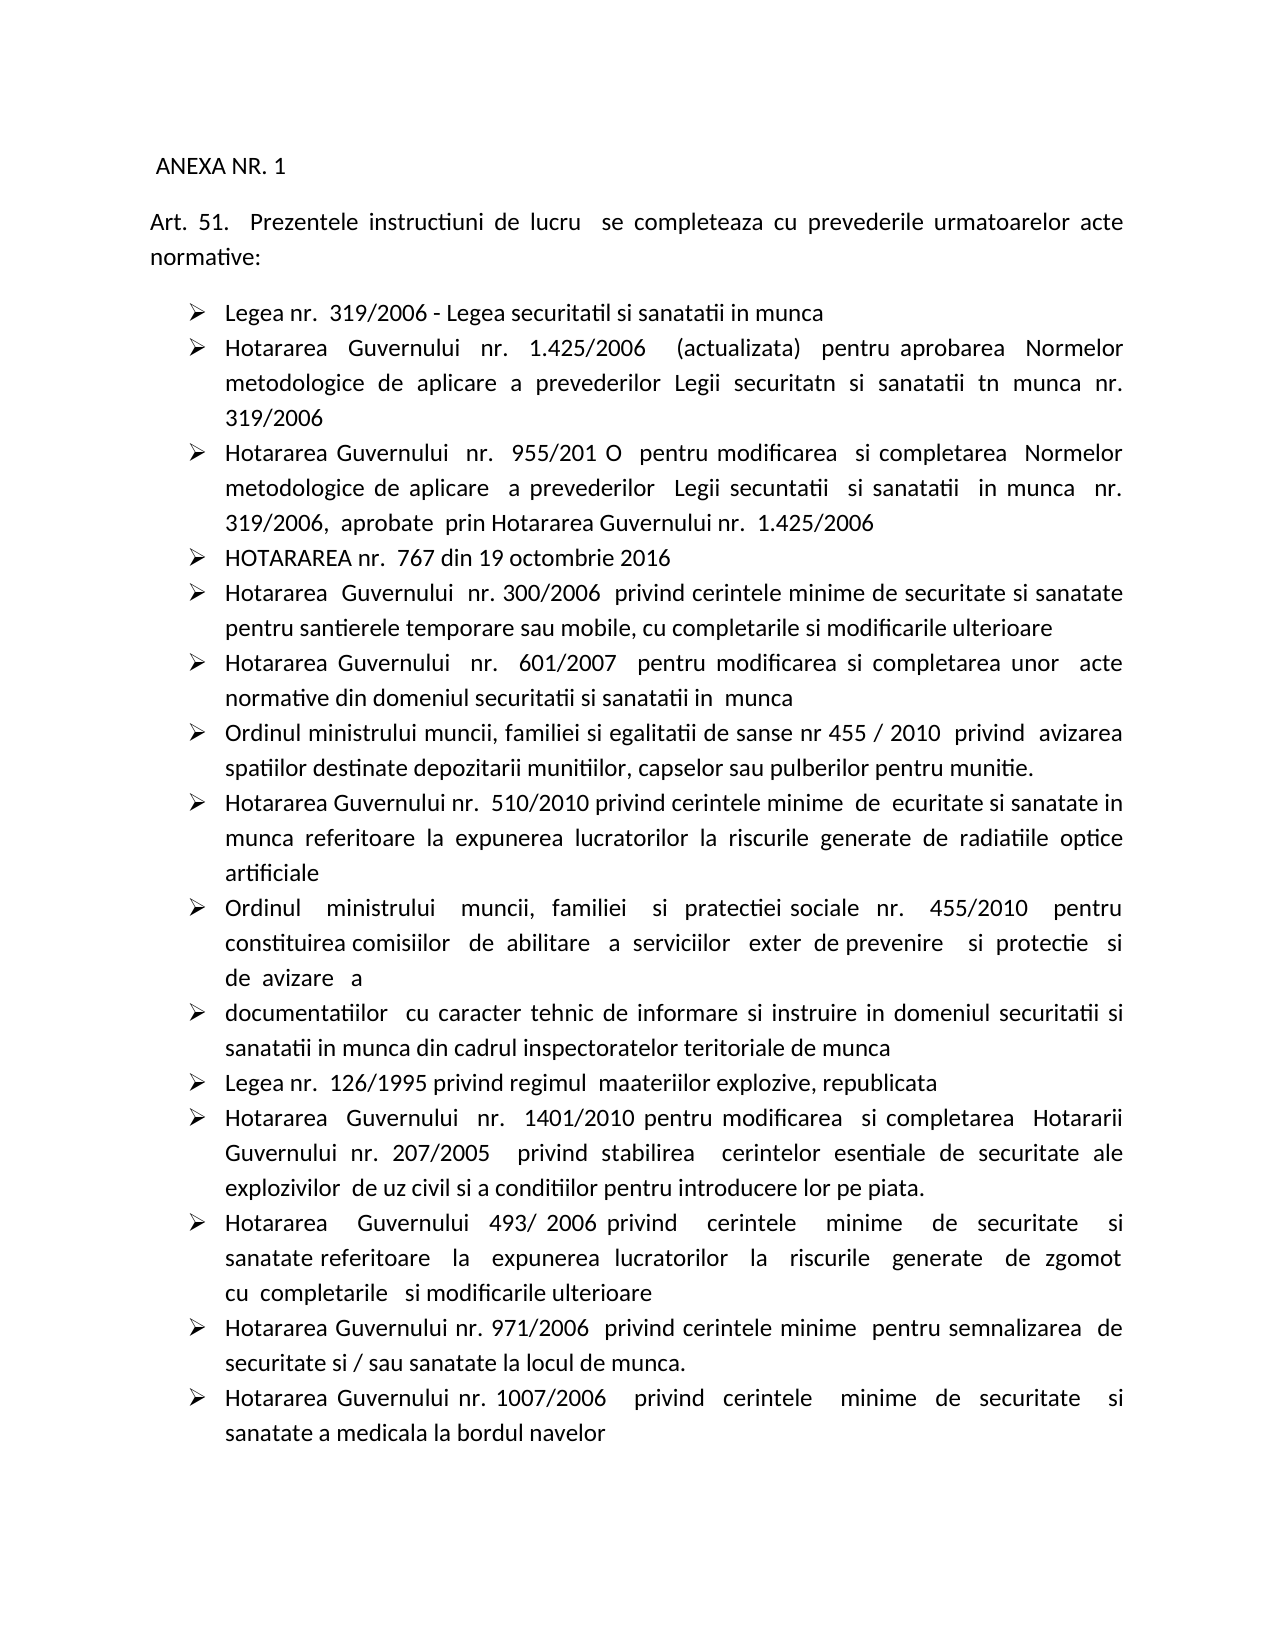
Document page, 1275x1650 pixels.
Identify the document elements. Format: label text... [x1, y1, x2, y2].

list Hotararea Guvernului nr. 300/2006 privind cerintele minime de securitate si sanatate pentru santierele temporare sau mobile, cu completarile si modificarile ulterioare [187, 577, 1125, 642]
list Hotararea Guvernului nr. 971/2006 privind cerintele minime pentru semnalizarea de securitate si / sau sanatate la locul de munca. [187, 1312, 1125, 1377]
list Hotararea Guvernului nr. 955/201 O pentru modificarea si completarea Normelor metodologice de aplicare a prevederilor Legii secuntatii si sanatatii in munca nr. 319/2006, aprobate prin Hotararea Guvernului nr. 1.425/2006 [187, 437, 1125, 537]
list documentatiilor cu caracter tehnic de informare si instruire in domeniul securitatii si sanatatii in munca din cadrul inspectoratelor teritoriale de munca [187, 997, 1125, 1062]
text Art. 51. Prezentele instructiuni de lucru se completeaza cu prevederile urmatoarelor acte normative: [150, 206, 1125, 271]
text ANEXA NR. 1 [150, 150, 1125, 181]
list Ordinul ministrului muncii, familiei si egalitatii de sanse nr 455 / 2010 privind avizarea spatiilor destinate depozitarii munitiilor, capselor sau pulberilor pentru munitie. [187, 717, 1125, 782]
list Hotararea Guvernului nr. 601/2007 pentru modificarea si completarea unor acte normative din domeniul securitatii si sanatatii in munca [187, 647, 1125, 712]
list Legea nr. 319/2006 - Legea securitatil si sanatatii in munca [187, 297, 1125, 327]
list Hotararea Guvernului nr. 1.425/2006 (actualizata) pentru aprobarea Normelor metodologice de aplicare a prevederilor Legii securitatn si sanatatii tn munca nr. 319/2006 [187, 332, 1125, 432]
list Hotararea Guvernului nr. 510/2010 privind cerintele minime de ecuritate si sanatate in munca referitoare la expunerea lucratorilor la riscurile generate de radiatiile optice artificiale [187, 787, 1125, 887]
list Hotararea Guvernului nr. 1401/2010 pentru modificarea si completarea Hotararii Guvernului nr. 207/2005 privind stabilirea cerintelor esentiale de securitate ale explozivilor de uz civil si a conditiilor pentru introducere lor pe piata. [187, 1102, 1125, 1202]
list Hotararea Guvernului 493/ 2006 privind cerintele minime de securitate si sanatate referitoare la expunerea lucratorilor la riscurile generate de zgomot cu completarile si modificarile ulterioare [187, 1207, 1125, 1307]
list Legea nr. 126/1995 privind regimul maateriilor explozive, republicata [187, 1067, 1125, 1097]
list Ordinul ministrului muncii, familiei si pratectiei sociale nr. 455/2010 pentru constituirea comisiilor de abilitare a serviciilor exter de prevenire si protectie si de avizare a [187, 892, 1125, 992]
list Hotararea Guvernului nr. 1007/2006 privind cerintele minime de securitate si sanatate a medicala la bordul navelor [187, 1382, 1125, 1447]
list HOTARAREA nr. 767 din 19 octombrie 2016 [187, 542, 1125, 572]
